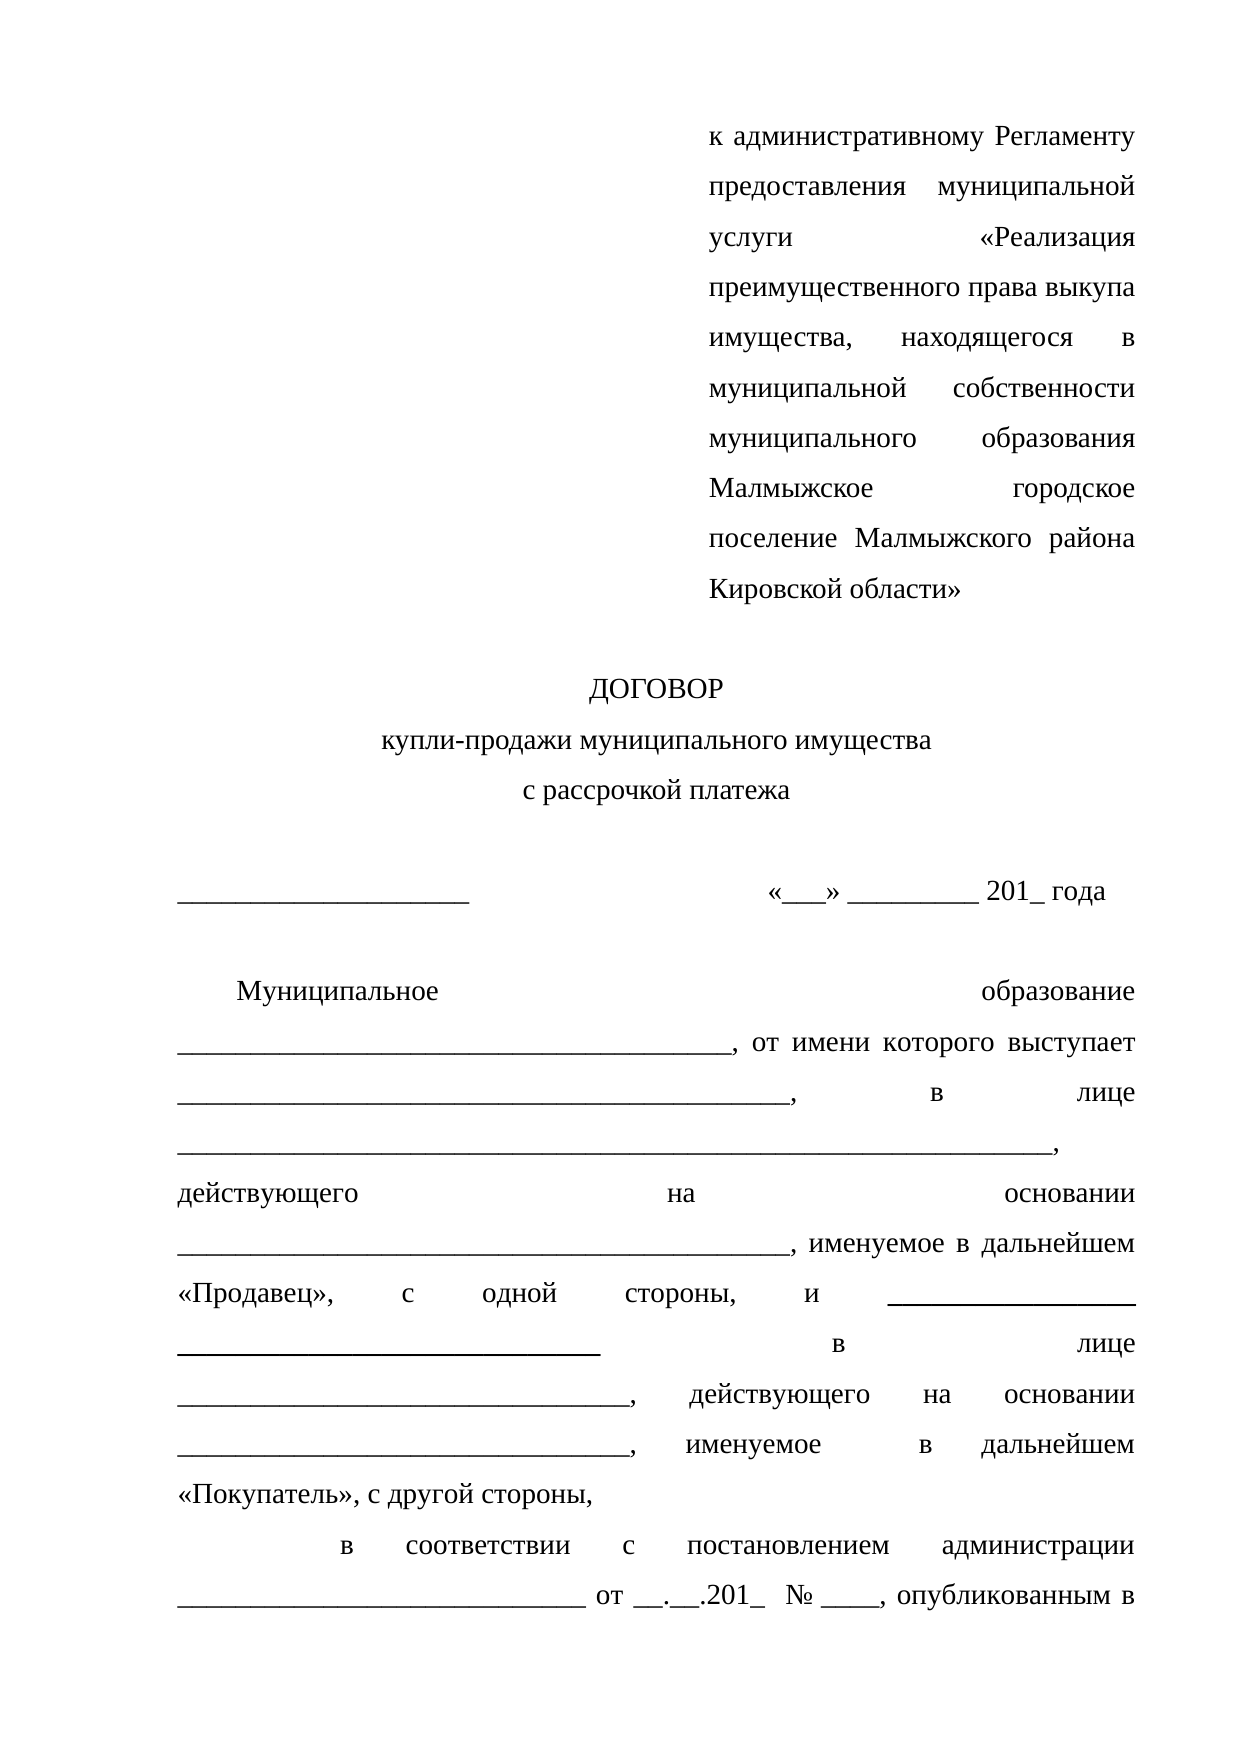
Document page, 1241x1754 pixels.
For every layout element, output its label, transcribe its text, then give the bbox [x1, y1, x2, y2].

title ДОГОВОР [177, 672, 1135, 705]
title с рассрочкой платежа [177, 772, 1135, 806]
title купли-продажи муниципального имущества [177, 722, 1135, 755]
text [177, 1527, 1135, 1611]
title к административному Регламенту предоставления муниципальной услуги «Реализация преимущественного права выкупа имущества, находящегося в муниципальной собственности муниципального образования Малмыжское городское поселение Малмыжского района Кировской области» [709, 118, 1135, 604]
text ____________________ «___» _________ 201_ года [177, 873, 1135, 957]
text Муниципальное образование ______________________________________, от имени которого выступает __________________________________________, в лице ____________________________________________________________, действующего на основании __________________________________________, именуемое в дальнейшем «Продавец», с одной стороны, и _________________ _____________________________ в лице _______________________________, действующего на основании _______________________________, именуемое в дальнейшем «Покупатель», с другой стороны, [177, 973, 1135, 1510]
